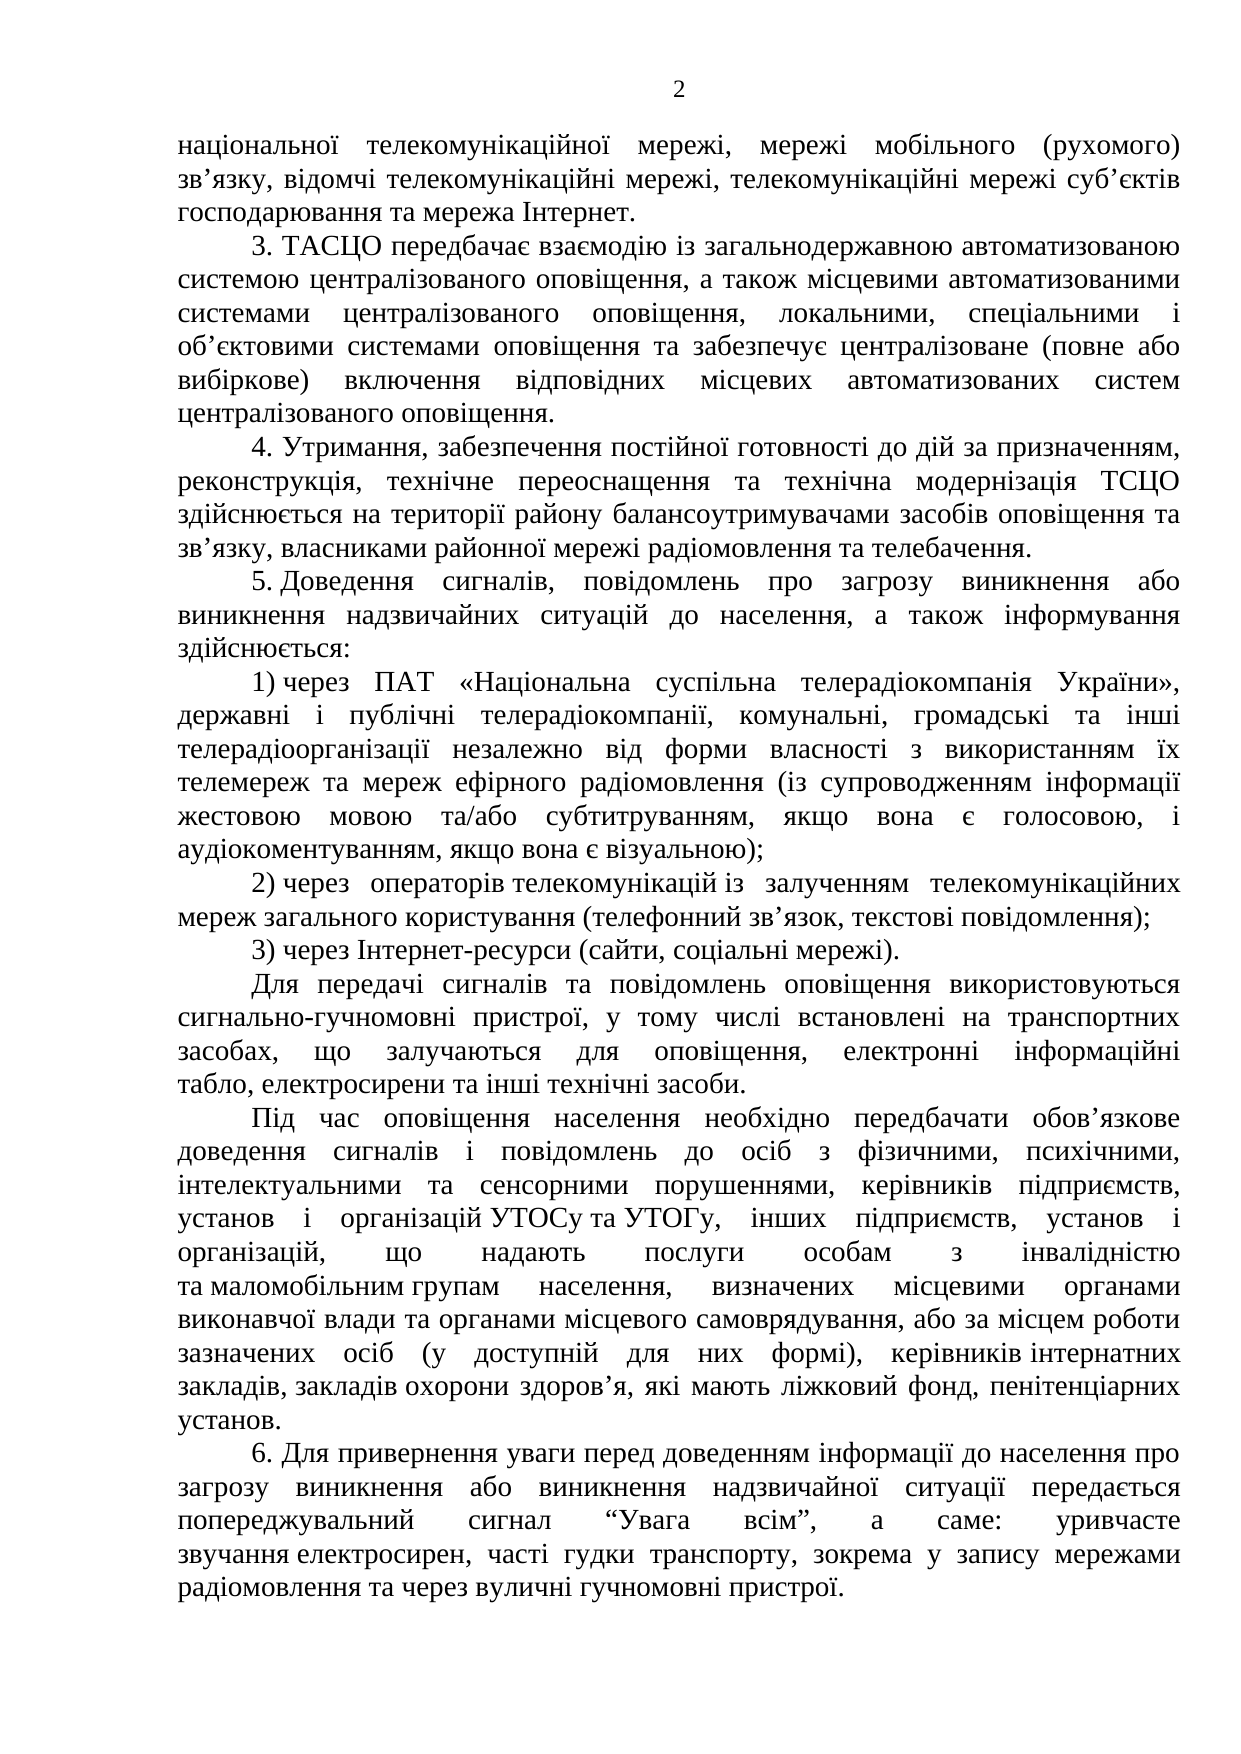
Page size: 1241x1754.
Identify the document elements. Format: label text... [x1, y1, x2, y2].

text 5. Доведення сигналів, повідомлень про загрозу виникнення або виникнення надзвичайних ситуацій до населення, а також інформування здійснюється: [177, 563, 1181, 664]
text Під час оповіщення населення необхідно передбачати обов’язкове доведення сигналів і повідомлень до осіб з фізичними, психічними, інтелектуальними та сенсорними порушеннями, керівників підприємств, установ і організацій УТОСу та УТОГу, інших підприємств, установ і організацій, що надають послуги особам з інвалідністю та маломобільним групам населення, визначених місцевими органами виконавчої влади та органами місцевого самоврядування, або за місцем роботи зазначених осіб (у доступній для них формі), керівників інтернатних закладів, закладів охорони здоров’я, які мають ліжковий фонд, пенітенціарних установ. [177, 1100, 1181, 1435]
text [177, 127, 1181, 228]
text 6. Для привернення уваги перед доведенням інформації до населення про загрозу виникнення або виникнення надзвичайної ситуації передається попереджувальний сигнал “Увага всім”, а саме: уривчасте звучання електросирен, часті гудки транспорту, зокрема у запису мережами радіомовлення та через вуличні гучномовні пристрої. [177, 1435, 1181, 1603]
text 3. ТАСЦО передбачає взаємодію із загальнодержавною автоматизованою системою централізованого оповіщення, а також місцевими автоматизованими системами централізованого оповіщення, локальними, спеціальними і об’єктовими системами оповіщення та забезпечує централізоване (повне або вибіркове) включення відповідних місцевих автоматизованих систем централізованого оповіщення. [177, 228, 1181, 429]
text 1) через ПАТ «Національна суспільна телерадіокомпанія України», державні і публічні телерадіокомпанії, комунальні, громадські та інші телерадіоорганізації незалежно від форми власності з використанням їх телемереж та мереж ефірного радіомовлення (із супроводженням інформації жестовою мовою та/або субтитруванням, якщо вона є голосовою, і аудіокоментуванням, якщо вона є візуальною); [177, 664, 1181, 865]
text 3) через Інтернет-ресурси (сайти, соціальні мережі). [177, 932, 1181, 966]
text 4. Утримання, забезпечення постійної готовності до дій за призначенням, реконструкція, технічне переоснащення та технічна модернізація ТСЦО здійснюється на території району балансоутримувачами засобів оповіщення та зв’язку, власниками районної мережі радіомовлення та телебачення. [177, 429, 1181, 563]
text 2) через операторів телекомунікацій із залученням телекомунікаційних мереж загального користування (телефонний зв’язок, текстові повідомлення); [177, 865, 1181, 932]
text Для передачі сигналів та повідомлень оповіщення використовуються сигнально-гучномовні пристрої, у тому числі встановлені на транспортних засобах, що залучаються для оповіщення, електронні інформаційні табло, електросирени та інші технічні засоби. [177, 966, 1181, 1100]
